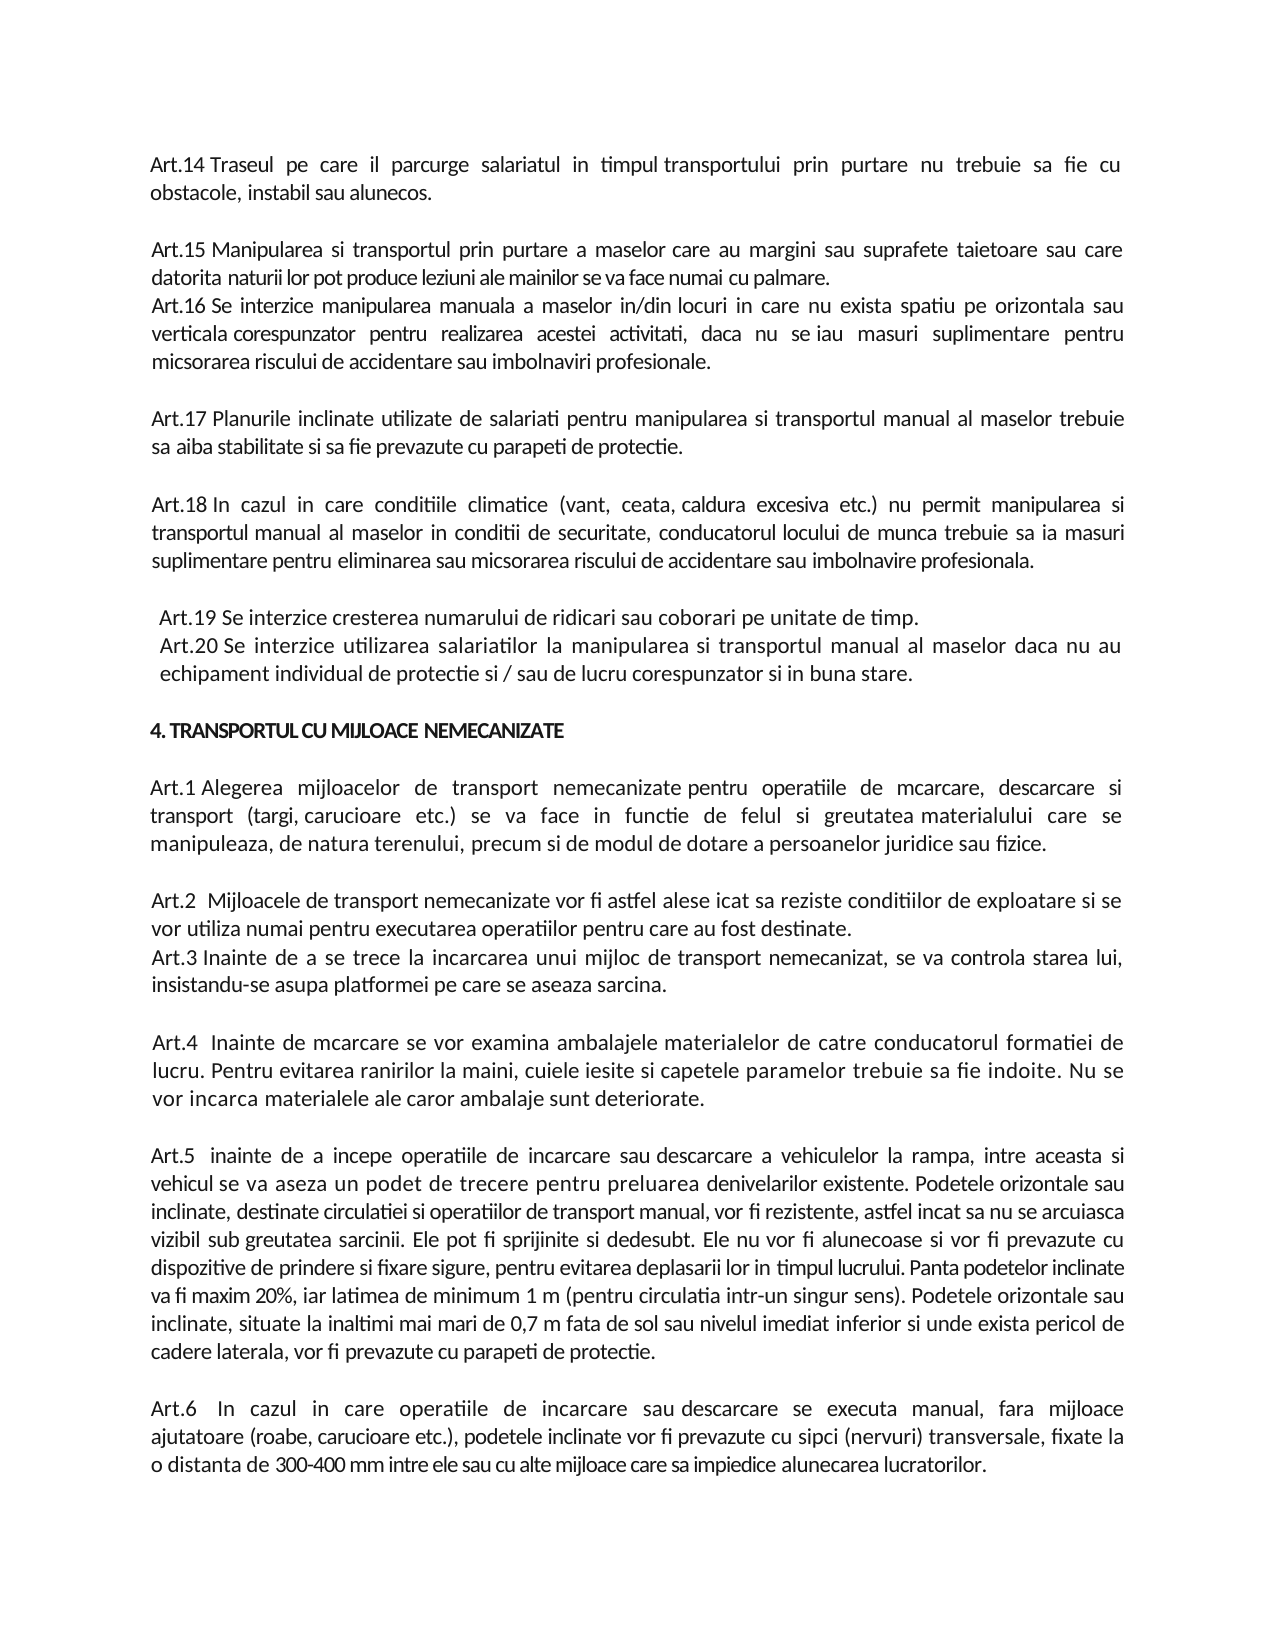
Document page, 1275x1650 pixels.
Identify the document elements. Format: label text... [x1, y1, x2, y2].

text 4. TRANSPORTUL CU MIJLOACE NEMECANIZATE [150, 716, 1069, 744]
text Art.16 Se interzice manipularea manuala a maselor in/din locuri in care nu exista spatiu pe orizontala sau verticala corespunzator pentru realizarea acestei activitati, daca nu se iau masuri suplimentare pentru micsorarea riscului de accidentare sau imbolnaviri profesionale. [151, 291, 1124, 375]
text Art.18 In cazul in care conditiile climatice (vant, ceata, caldura excesiva etc.) nu permit manipularea si transportul manual al maselor in conditii de securitate, conducatorul locului de munca trebuie sa ia masuri suplimentare pentru eliminarea sau micsorarea riscului de accidentare sau imbolnavire profesionala. [151, 490, 1125, 574]
text Art.4 Inainte de mcarcare se vor examina ambalajele materialelor de catre conducatorul formatiei de lucru. Pentru evitarea ranirilor la maini, cuiele iesite si capetele paramelor trebuie sa fie indoite. Nu se vor incarca materialele ale caror ambalaje sunt deteriorate. [152, 1028, 1125, 1112]
text Art.3 Inainte de a se trece la incarcarea unui mijloc de transport nemecanizat, se va controla starea lui, insistandu-se asupa platformei pe care se aseaza sarcina. [151, 943, 1123, 999]
text Art.14 Traseul pe care il parcurge salariatul in timpul transportului prin purtare nu trebuie sa fie cu obstacole, instabil sau alunecos. [150, 150, 1121, 206]
text Art.5 inainte de a incepe operatiile de incarcare sau descarcare a vehiculelor la rampa, intre aceasta si vehicul se va aseza un podet de trecere pentru preluarea denivelarilor existente. Podetele orizontale sau inclinate, destinate circulatiei si operatiilor de transport manual, vor fi rezistente, astfel incat sa nu se arcuiasca vizibil sub greutatea sarcinii. Ele pot fi sprijinite si dedesubt. Ele nu vor fi alunecoase si vor fi prevazute cu dispozitive de prindere si fixare sigure, pentru evitarea deplasarii lor in timpul lucrului. Panta podetelor inclinate va fi maxim 20%, iar latimea de minimum 1 m (pentru circulatia intr-un singur sens). Podetele orizontale sau inclinate, situate la inaltimi mai mari de 0,7 m fata de sol sau nivelul imediat inferior si unde exista pericol de cadere laterala, vor fi prevazute cu parapeti de protectie. [151, 1141, 1125, 1365]
text Art.15 Manipularea si transportul prin purtare a maselor care au margini sau suprafete taietoare sau care datorita naturii lor pot produce leziuni ale mainilor se va face numai cu palmare. [151, 235, 1123, 291]
text Art.2 Mijloacele de transport nemecanizate vor fi astfel alese icat sa reziste conditiilor de exploatare si se vor utiliza numai pentru executarea operatiilor pentru care au fost destinate. [151, 887, 1123, 943]
text Art.1 Alegerea mijloacelor de transport nemecanizate pentru operatiile de mcarcare, descarcare si transport (targi, carucioare etc.) se va face in functie de felul si greutatea materialului care se manipuleaza, de natura terenului, precum si de modul de dotare a persoanelor juridice sau fizice. [150, 773, 1122, 857]
text Art.17 Planurile inclinate utilizate de salariati pentru manipularea si transportul manual al maselor trebuie sa aiba stabilitate si sa fie prevazute cu parapeti de protectie. [151, 404, 1125, 461]
text Art.6 In cazul in care operatiile de incarcare sau descarcare se executa manual, fara mijloace ajutatoare (roabe, carucioare etc.), podetele inclinate vor fi prevazute cu sipci (nervuri) transversale, fixate la o distanta de 300-400 mm intre ele sau cu alte mijloace care sa impiedice alunecarea lucratorilor. [151, 1394, 1124, 1478]
text Art.20 Se interzice utilizarea salariatilor la manipularea si transportul manual al maselor daca nu au echipament individual de protectie si / sau de lucru corespunzator si in buna stare. [159, 631, 1122, 687]
text Art.19 Se interzice cresterea numarului de ridicari sau coborari pe unitate de timp. [159, 603, 1121, 631]
